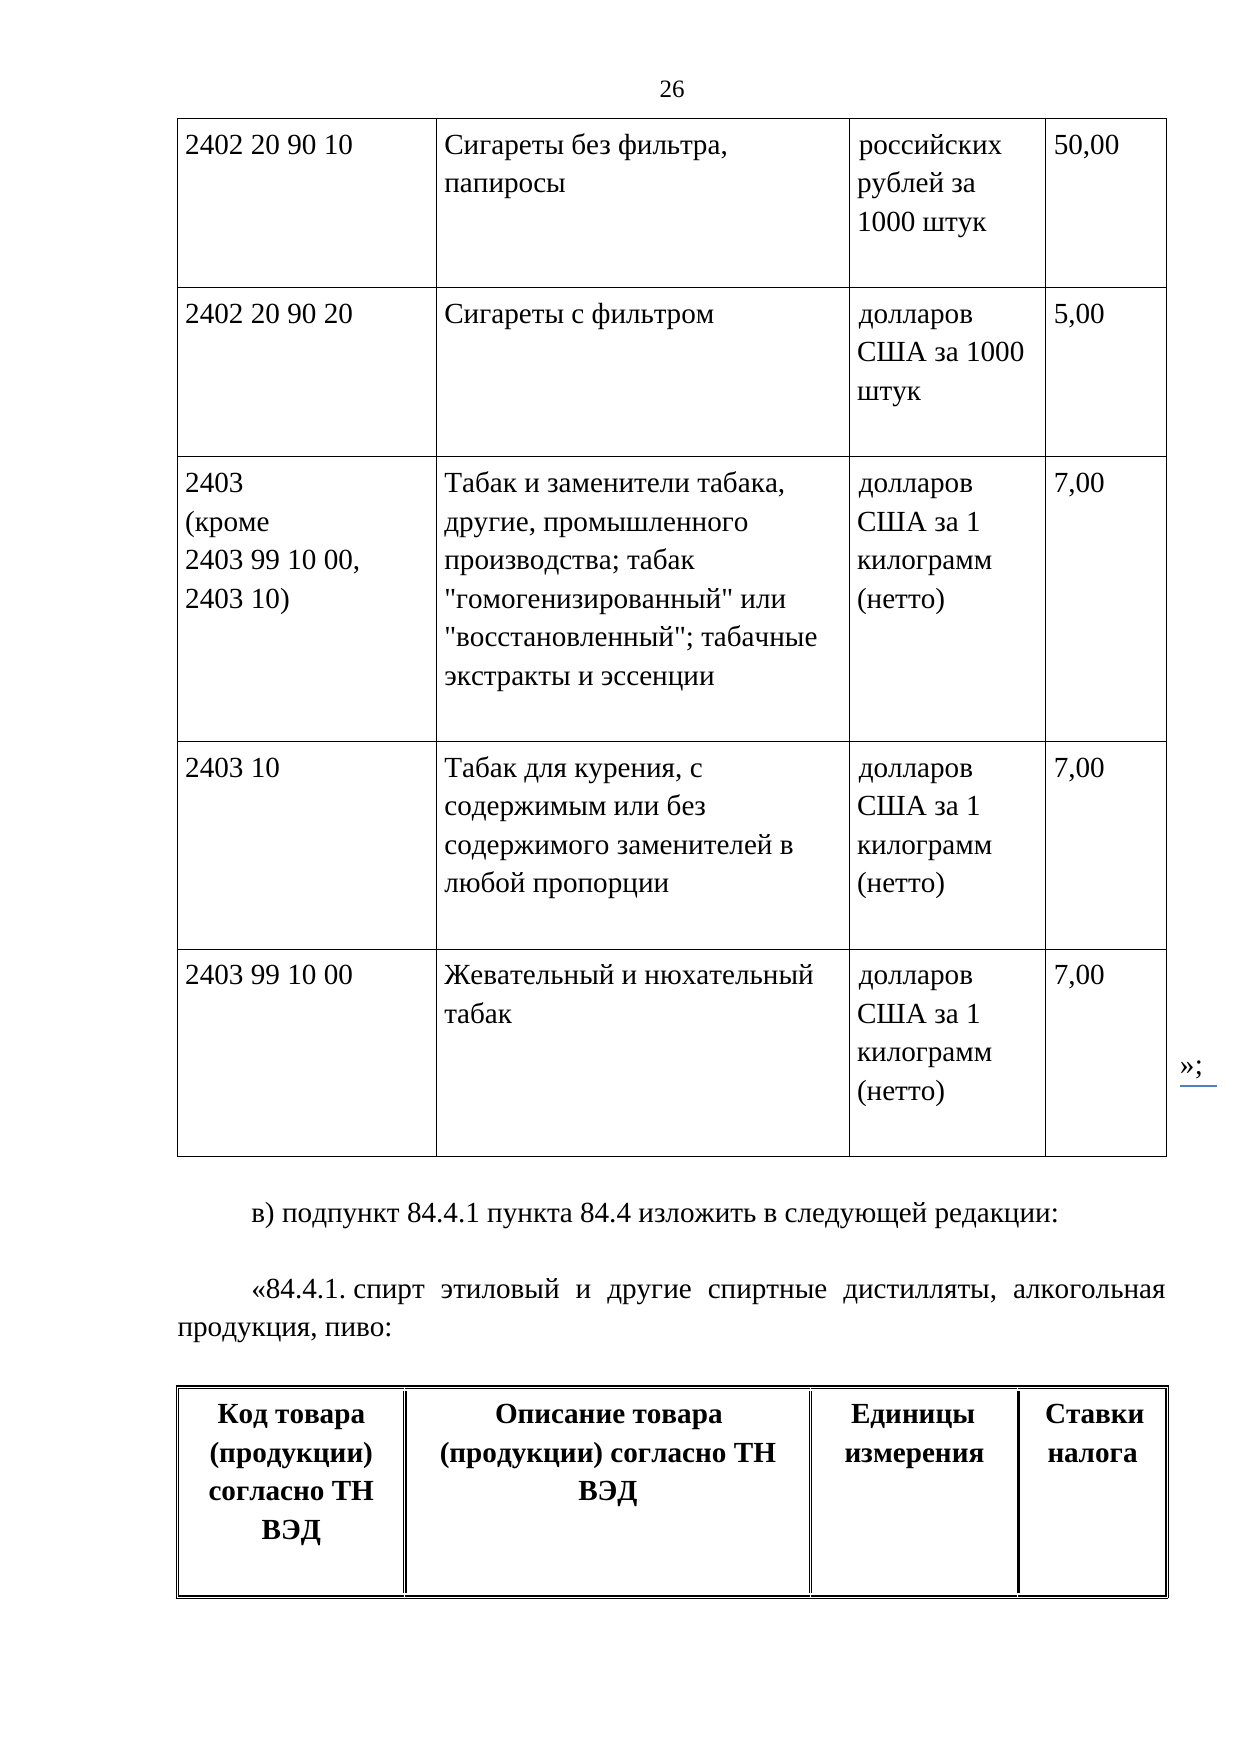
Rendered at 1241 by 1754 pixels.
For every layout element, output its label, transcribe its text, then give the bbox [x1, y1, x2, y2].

table_cell Табак и заменители табака, другие, промышленного производства; табак "гомогенизированный" или "восстановленный"; табачные экстракты и эссенции [437, 457, 849, 741]
table_cell долларов США за (нетто) [850, 457, 1045, 741]
table_cell Сигареты без фильтра, папиросы [437, 119, 849, 287]
table_cell 2402 20 90 20 [178, 288, 436, 456]
table_cell 7,00 [1046, 457, 1166, 741]
table_cell долларов США за (нетто) [850, 950, 1045, 1156]
table_header Код товара (продукции) согласно ТН ВЭД [179, 1387, 405, 1595]
table_cell Табак для курения, с содержимым или без содержимого заменителей в любой пропорции [437, 742, 849, 948]
text «84.4.1. спирт этиловый и другие спиртные дистилляты, алкогольная продукция, пиво: [177, 1271, 1167, 1343]
table_cell Жевательный и нюхательный табак [437, 950, 849, 1156]
table_cell 7,00 [1046, 950, 1166, 1156]
table_cell 2403 10 [178, 742, 436, 948]
table_cell 2403 99 10 00 [178, 950, 436, 1156]
table_header Единицы измерения [811, 1387, 1018, 1595]
table_cell 5,00 [1046, 288, 1166, 456]
table_cell долларов США за 1000 штук [850, 288, 1045, 456]
table_header Ставки налога [1018, 1389, 1165, 1595]
table_cell Сигареты с фильтром [437, 288, 849, 456]
table_cell российских рублей за 1000 штук [850, 119, 1045, 287]
table_cell 2403 (кроме 2403 99 10 00, 2403 10) [178, 457, 436, 741]
table_header Описание товара (продукции) согласно ТН ВЭД [405, 1389, 811, 1595]
table_cell долларов США за (нетто) [850, 742, 1045, 948]
table_cell 2402 20 90 10 [178, 119, 436, 287]
table_cell 7,00 [1046, 742, 1166, 948]
table_cell 50,00 [1046, 119, 1166, 287]
text в) подпункт 84.4.1 пункта 84.4 изложить в следующей редакции: [177, 1195, 1167, 1228]
